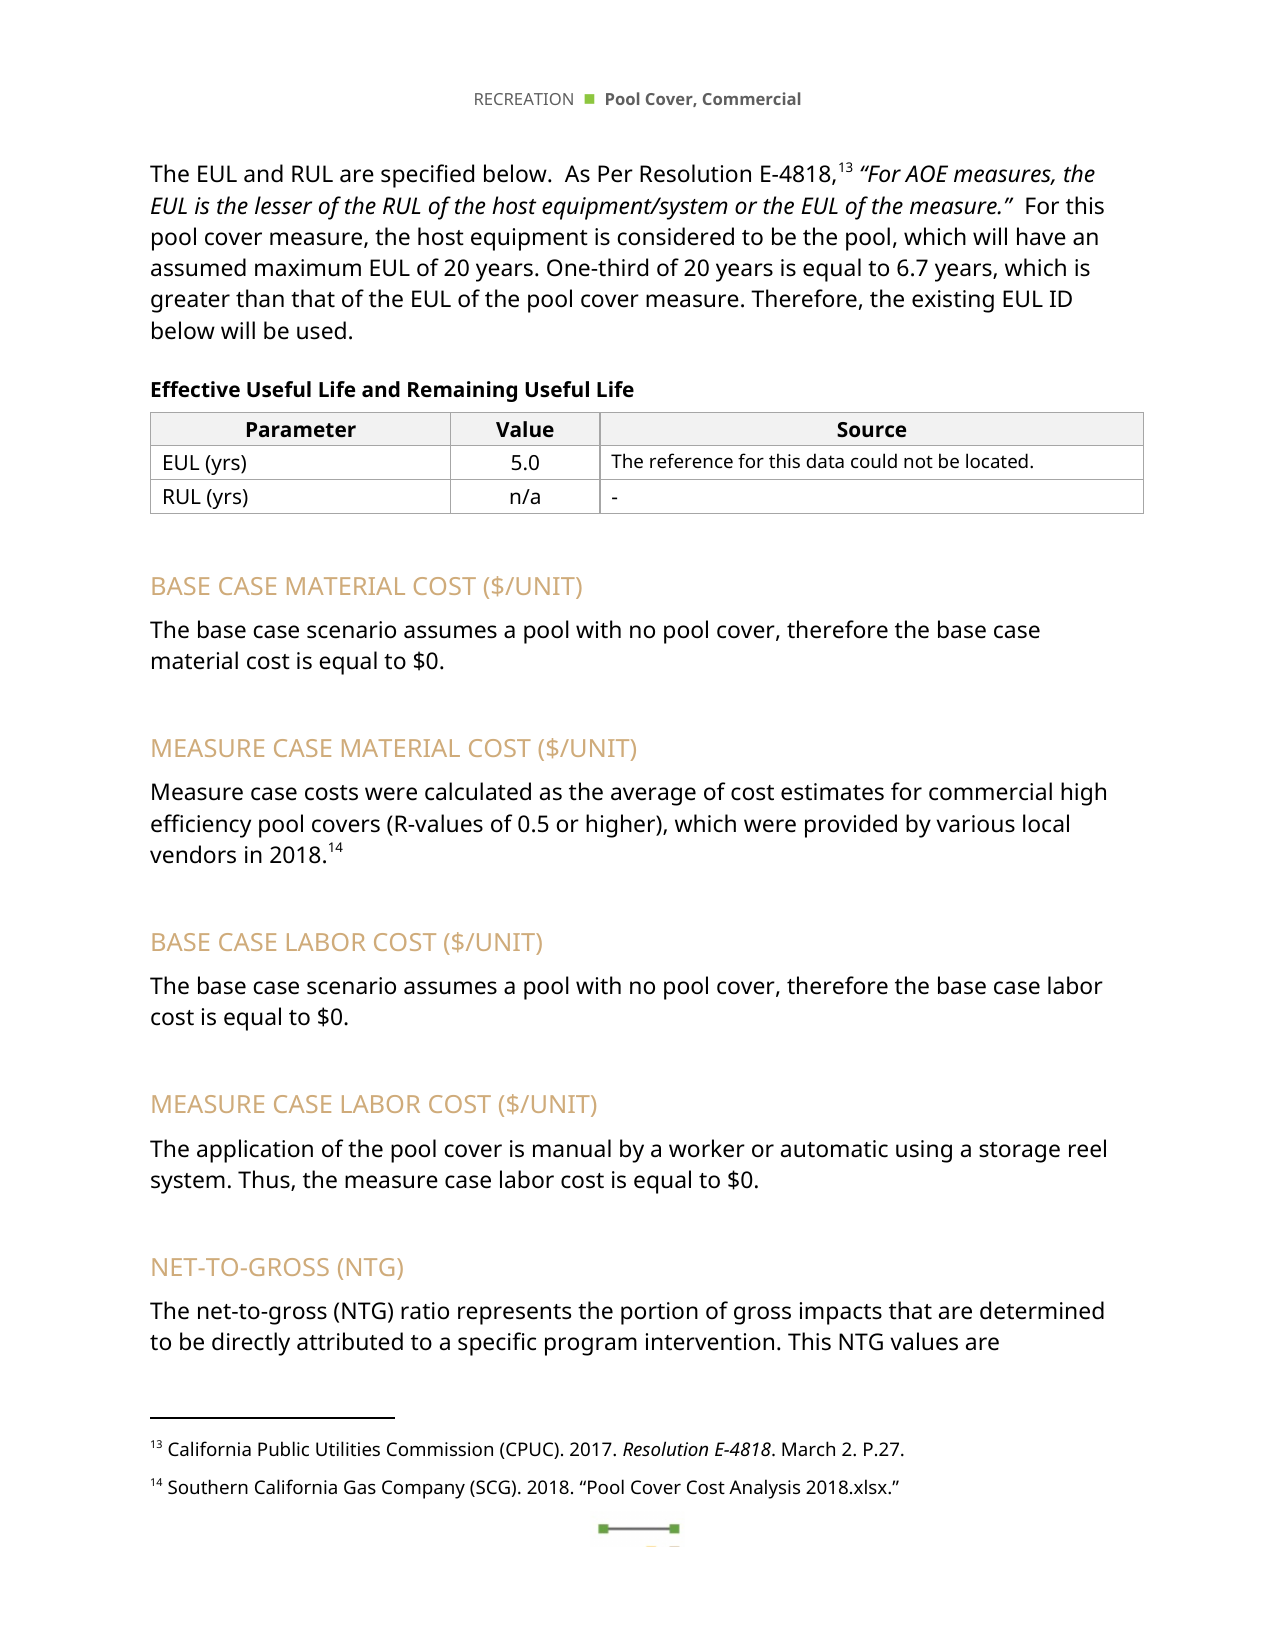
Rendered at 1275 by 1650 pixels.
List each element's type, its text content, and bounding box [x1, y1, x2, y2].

table_cell 5.0 [451, 446, 599, 479]
subtitle Measure Case Material Cost ($/unit) [150, 732, 1125, 764]
table_cell EUL (yrs) [151, 446, 450, 479]
picture [589, 1512, 684, 1547]
subtitle Base Case Material Cost ($/unit) [150, 570, 1125, 601]
subtitle Net-to-Gross (NTG) [150, 1251, 1125, 1282]
table_header Value [451, 413, 599, 445]
table_cell n/a [451, 480, 599, 513]
text The base case scenario assumes a pool with no pool cover, therefore the base case material cost is equal to $0. [150, 614, 1125, 676]
text Measure case costs were calculated as the average of cost estimates for commercial high efficiency pool covers (R-values of 0.5 or higher), which were provided by various local vendors in 2018. [150, 776, 1125, 870]
table_header Source [601, 413, 1143, 445]
table_cell RUL (yrs) [151, 480, 450, 513]
text The base case scenario assumes a pool with no pool cover, therefore the base case labor cost is equal to $0. [150, 970, 1125, 1032]
table_cell The reference for this data could not be located. [601, 446, 1143, 479]
text The EUL and RUL are specified below. As Per Resolution E-4818, “For AOE measures, the EUL is the lesser of the RUL of the host equipment/system or the EUL of the measure.” For this pool cover measure, the host equipment is considered to be the pool, which will have an assumed maximum EUL of 20 years. One-third of 20 years is equal to 6.7 years, which is greater than that of the EUL of the pool cover measure. Therefore, the existing EUL ID below will be used. [150, 158, 1125, 346]
subtitle Base Case Labor Cost ($/unit) [150, 926, 1125, 957]
text The application of the pool cover is manual by a worker or automatic using a storage reel system. Thus, the measure case labor cost is equal to $0. [150, 1132, 1125, 1195]
text Effective Useful Life and Remaining Useful Life [150, 375, 1125, 403]
table_cell - [601, 480, 1143, 513]
table_header Parameter [151, 413, 450, 445]
subtitle Measure Case Labor Cost ($/unit) [150, 1089, 1125, 1120]
